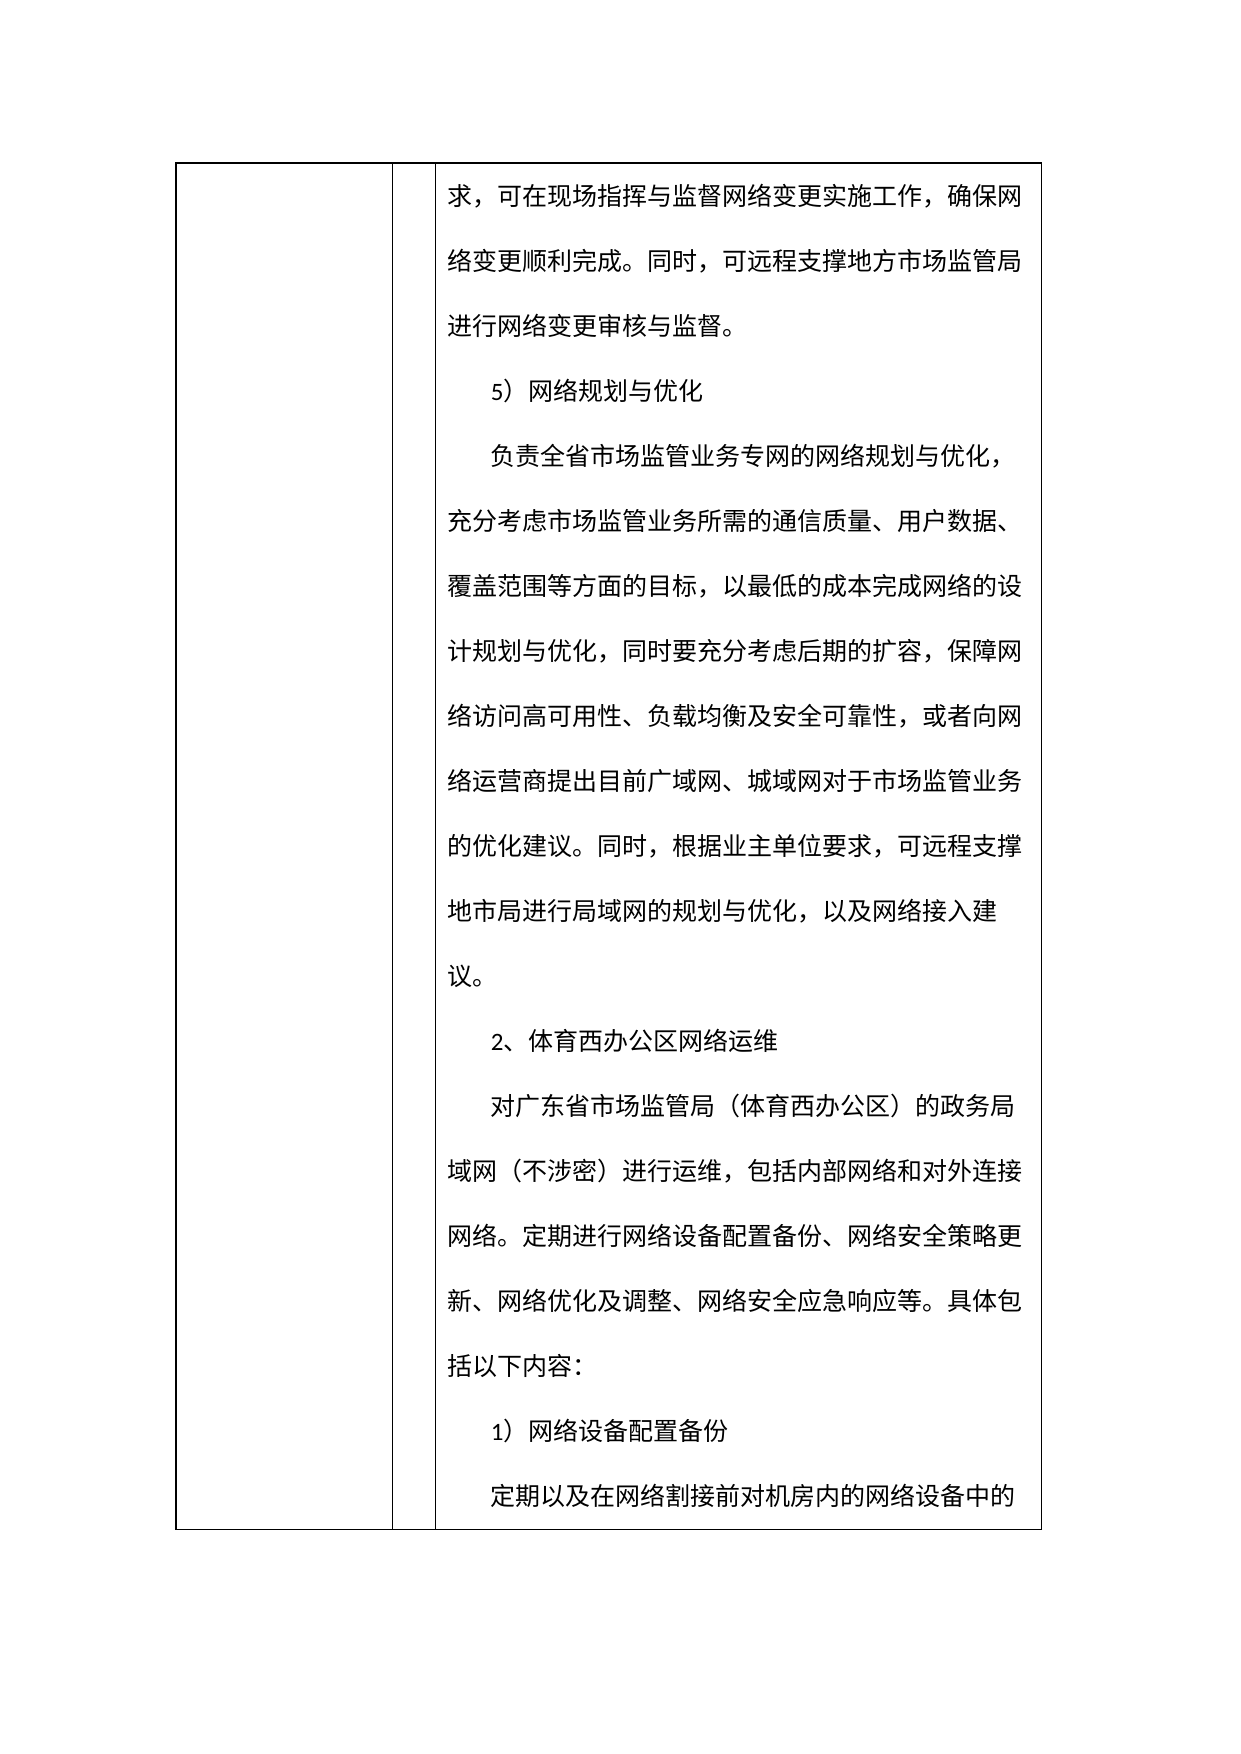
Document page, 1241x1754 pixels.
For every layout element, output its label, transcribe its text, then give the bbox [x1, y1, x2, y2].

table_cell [436, 164, 1041, 1528]
table_cell 1 [393, 164, 435, 1528]
table_cell [177, 164, 392, 1528]
